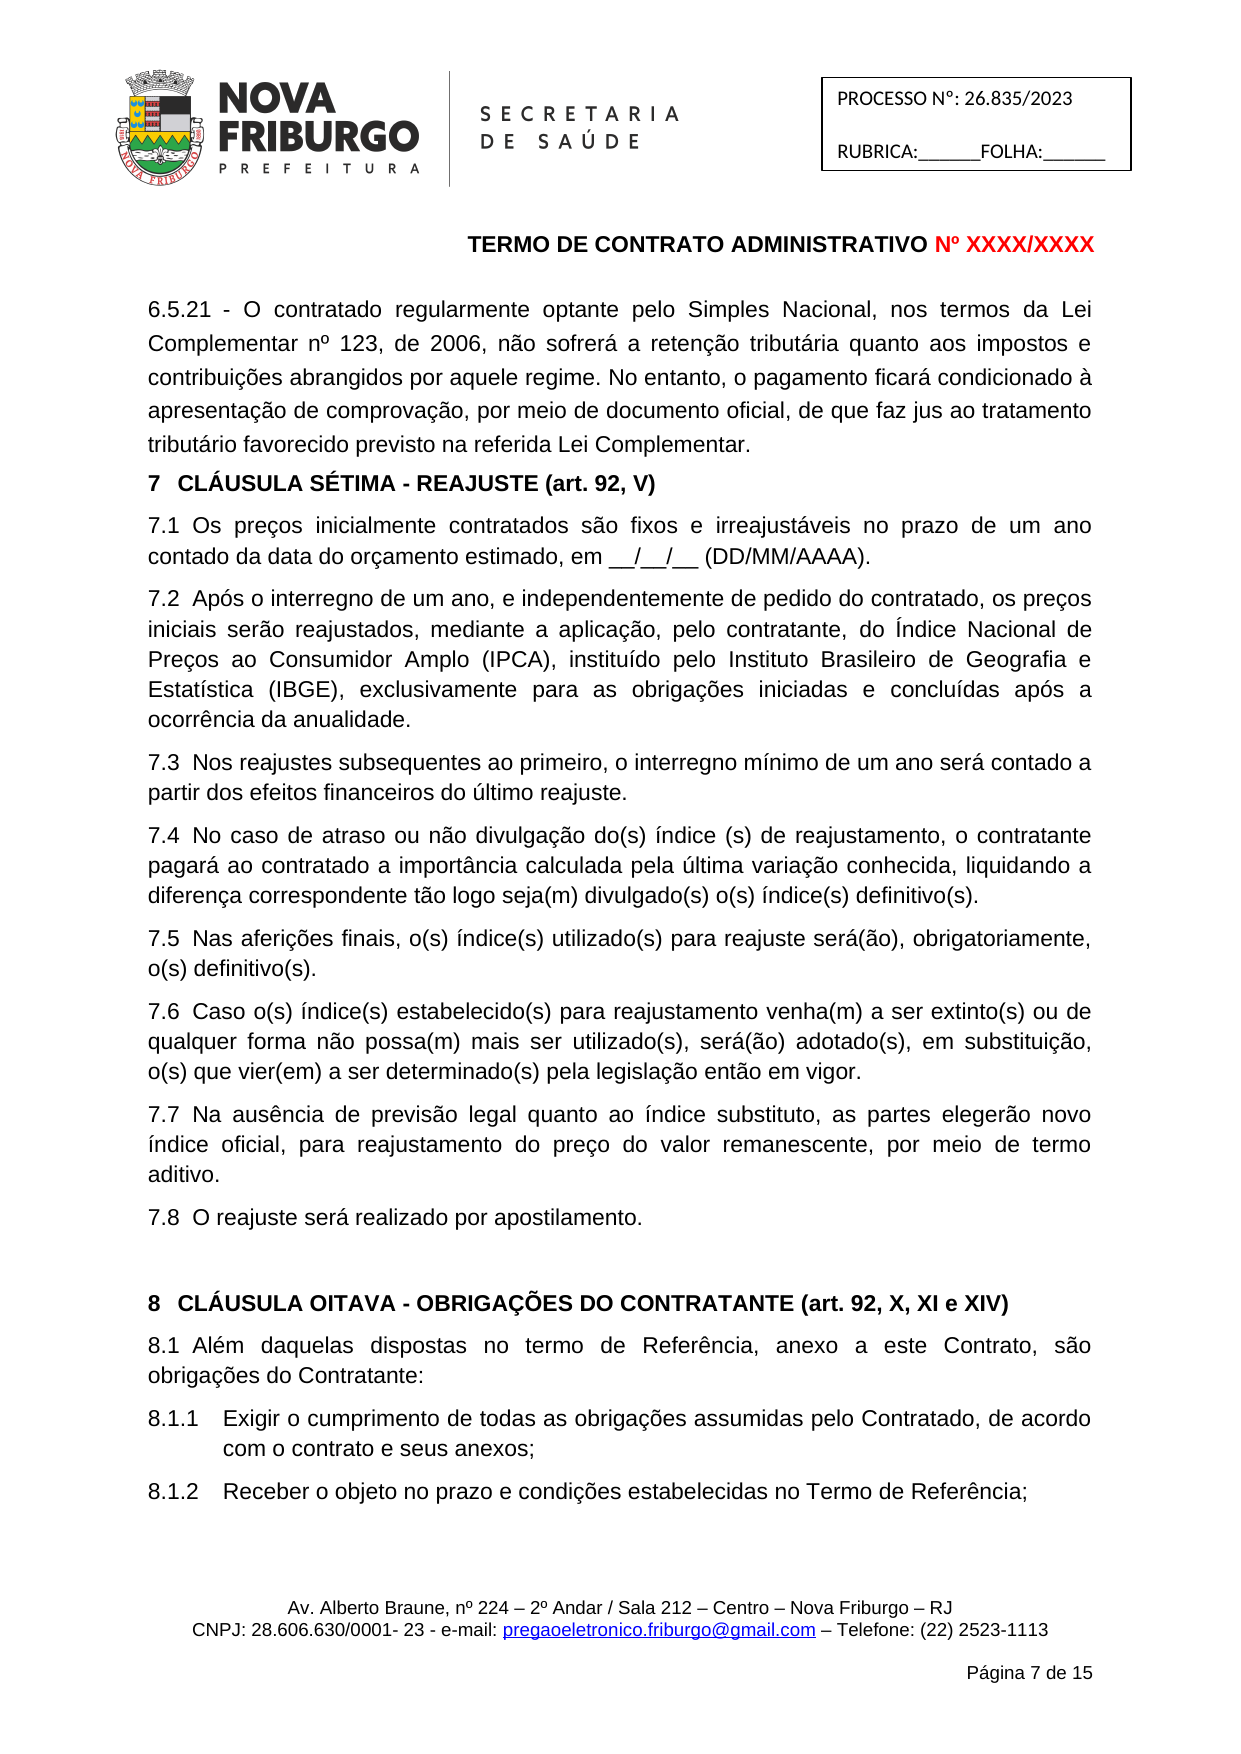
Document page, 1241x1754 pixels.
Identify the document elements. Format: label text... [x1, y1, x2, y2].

list Além daquelas dispostas no termo de Referência, anexo a este Contrato, são obrigações do Contratante: [148, 1332, 1092, 1389]
list Nas aferições finais, o(s) índice(s) utilizado(s) para reajuste será(ão), obrigatoriamente, o(s) definitivo(s). [148, 925, 1092, 981]
list CLÁUSULA SÉTIMA - REAJUSTE (art. 92, V) [148, 470, 1092, 496]
list Na ausência de previsão legal quanto ao índice substituto, as partes elegerão novo índice oficial, para reajustamento do preço do valor remanescente, por meio de termo aditivo. [148, 1101, 1092, 1188]
list Receber o objeto no prazo e condições estabelecidas no Termo de Referência; [148, 1478, 1092, 1504]
list No caso de atraso ou não divulgação do(s) índice (s) de reajustamento, o contratante pagará ao contratado a importância calculada pela última variação conhecida, liquidando a diferença correspondente tão logo seja(m) divulgado(s) o(s) índice(s) definitivo(s). [148, 822, 1092, 908]
list CLÁUSULA OITAVA - OBRIGAÇÕES DO CONTRATANTE (art. 92, X, XI e XIV) [148, 1289, 1092, 1316]
list Caso o(s) índice(s) estabelecido(s) para reajustamento venha(m) a ser extinto(s) ou de qualquer forma não possa(m) mais ser utilizado(s), será(ão) adotado(s), em substituição, o(s) que vier(em) a ser determinado(s) pela legislação então em vigor. [148, 998, 1092, 1084]
picture [103, 59, 695, 200]
list Exigir o cumprimento de todas as obrigações assumidas pelo Contratado, de acordo com o contrato e seus anexos; [148, 1405, 1092, 1462]
list Nos reajustes subsequentes ao primeiro, o interregno mínimo de um ano será contado a partir dos efeitos financeiros do último reajuste. [148, 749, 1092, 805]
list O reajuste será realizado por apostilamento. [148, 1204, 1092, 1230]
list - O contratado regularmente optante pelo Simples Nacional, nos termos da Lei Complementar nº 123, de 2006, não sofrerá a retenção tributária quanto aos impostos e contribuições abrangidos por aquele regime. No entanto, o pagamento ficará condicionado à apresentação de comprovação, por meio de documento oficial, de que faz jus ao tratamento tributário favorecido previsto na referida Lei Complementar. [148, 289, 1092, 457]
list Após o interregno de um ano, e independentemente de pedido do contratado, os preços iniciais serão reajustados, mediante a aplicação, pelo contratante, do Índice Nacional de Preços ao Consumidor Amplo (IPCA), instituído pelo Instituto Brasileiro de Geografia e Estatística (IBGE), exclusivamente para as obrigações iniciadas e concluídas após a ocorrência da anualidade. [148, 585, 1092, 732]
list Os preços inicialmente contratados são fixos e irreajustáveis no prazo de um ano contado da data do orçamento estimado, em __/__/__ (DD/MM/AAAA). [148, 512, 1092, 569]
